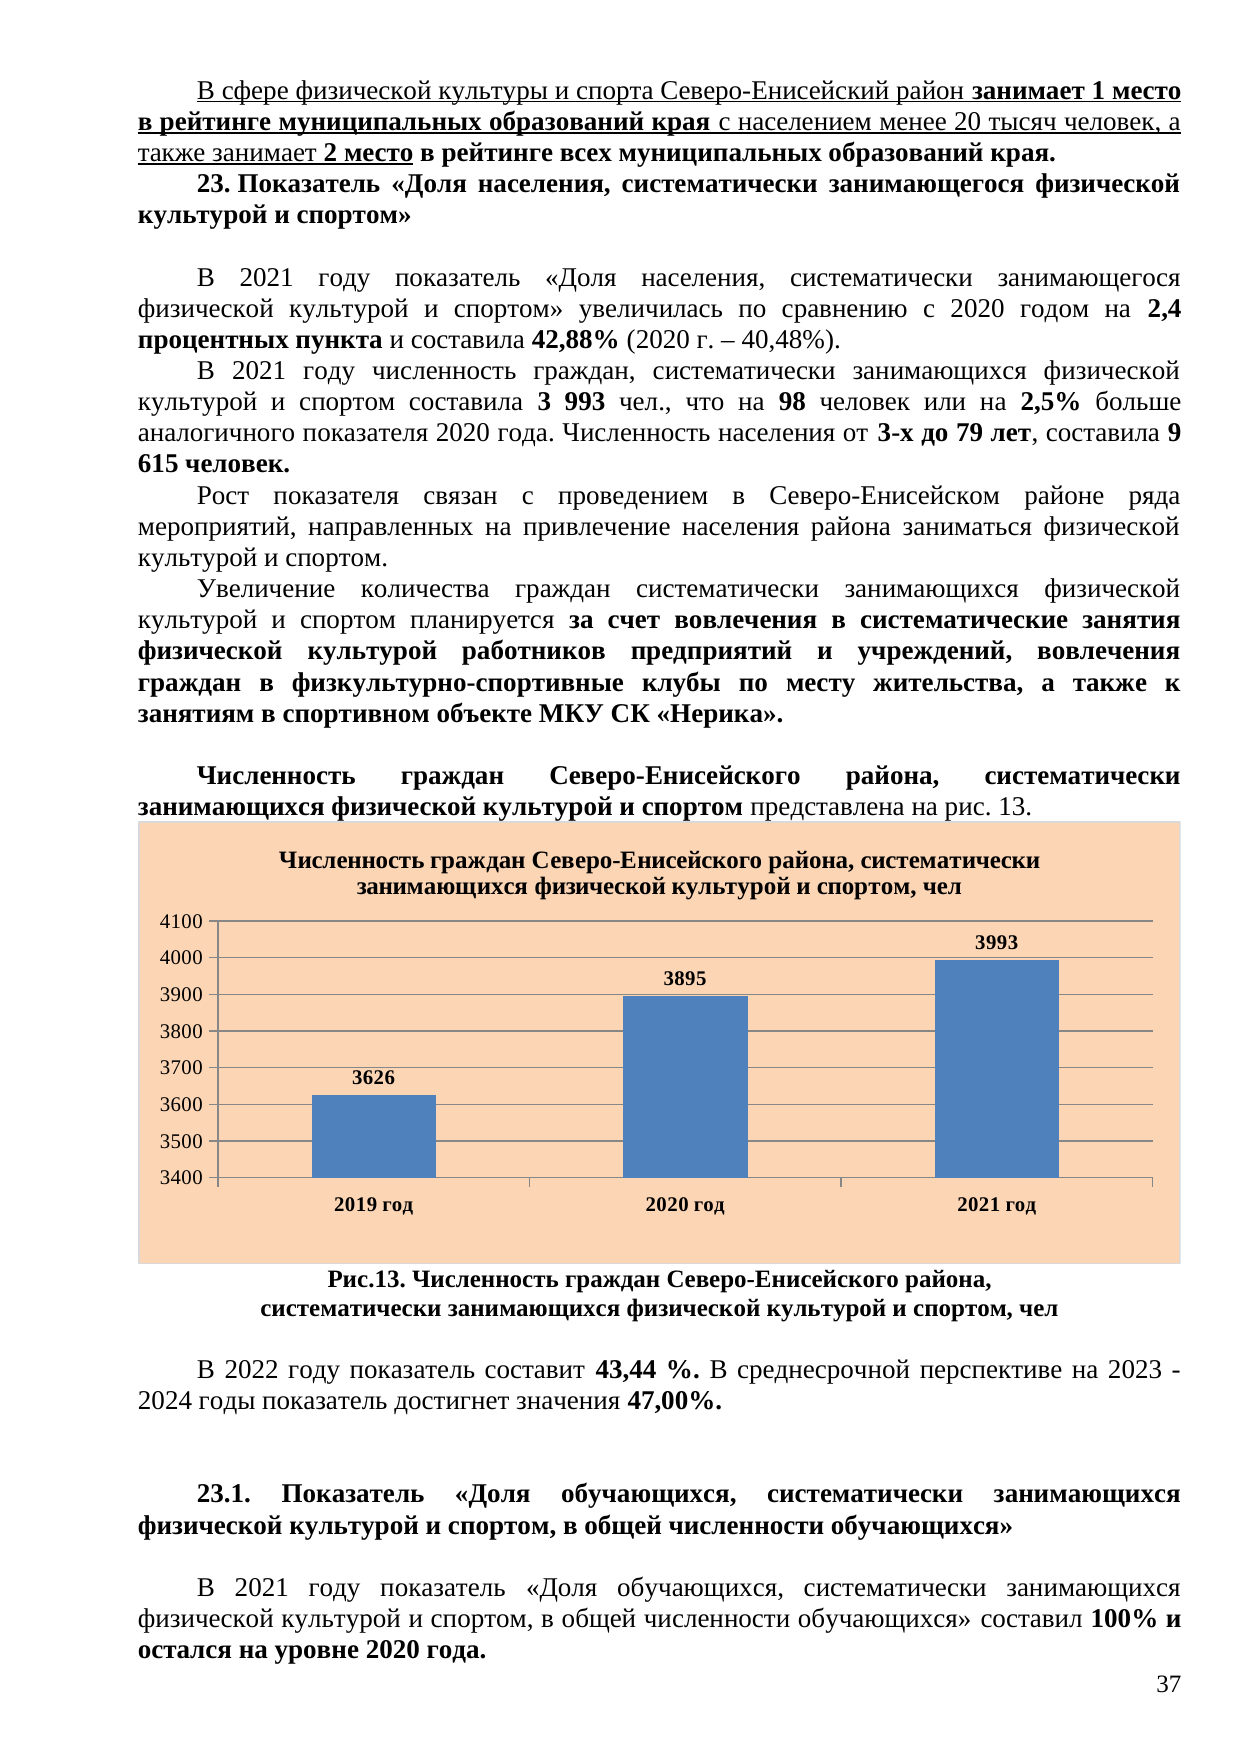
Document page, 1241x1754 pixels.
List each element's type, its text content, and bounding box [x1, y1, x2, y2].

text В 2021 году показатель «Доля обучающихся, систематически занимающихся физической культурой и спортом, в общей численности обучающихся» составил 100% и остался на уровне 2020 года. [138, 1571, 1181, 1664]
text Увеличение количества граждан систематически занимающихся физической культурой и спортом планируется за счет вовлечения в систематические занятия физической культурой работников предприятий и учреждений, вовлечения граждан в физкультурно-спортивные клубы по месту жительства, а также к занятиям в спортивном объекте МКУ СК «Нерика». [138, 572, 1181, 728]
list В сфере физической культуры и спорта Северо-Енисейский район занимает 1 место в рейтинге муниципальных образований края с населением менее 20 тысяч человек, а также занимает 2 место в рейтинге всех муниципальных образований края. [138, 134, 1181, 167]
text систематически занимающихся физической культурой и спортом, чел [138, 1293, 1181, 1322]
text Численность граждан Северо-Енисейского района, систематически занимающихся физической культурой и спортом представлена на рис. 13. [138, 759, 1181, 821]
text В 2022 году показатель составит 43,44 %. В среднесрочной перспективе на 2023 - 2024 годы показатель достигнет значения 47,00%. [138, 1353, 1181, 1415]
text 23. Показатель «Доля населения, систематически занимающегося физической культурой и спортом» [138, 167, 1181, 229]
text В 2021 году показатель «Доля населения, систематически занимающегося физической культурой и спортом» увеличилась по сравнению с 2020 годом на 2,4 процентных пункта и составила 42,88% (2020 г. – 40,48%). [138, 261, 1181, 354]
text Рис.13. Численность граждан Северо-Енисейского района, [138, 1264, 1181, 1293]
list В сфере физической культуры и спорта Северо-Енисейский район занимает 1 место в рейтинге муниципальных образований края с населением менее 20 тысяч человек, а также занимает 2 место в рейтинге всех муниципальных образований края. [138, 74, 1181, 132]
text В 2021 году численность граждан, систематически занимающихся физической культурой и спортом составила 3 993 чел., что на 98 человек или на 2,5% больше аналогичного показателя 2020 года. Численность населения от 3-х до 79 лет, составила 9 615 человек. [138, 354, 1181, 479]
text 23.1. Показатель «Доля обучающихся, систематически занимающихся физической культурой и спортом, в общей численности обучающихся» [138, 1478, 1181, 1540]
text Рост показателя связан с проведением в Северо-Енисейском районе ряда мероприятий, направленных на привлечение населения района заниматься физической культурой и спортом. [138, 479, 1181, 572]
